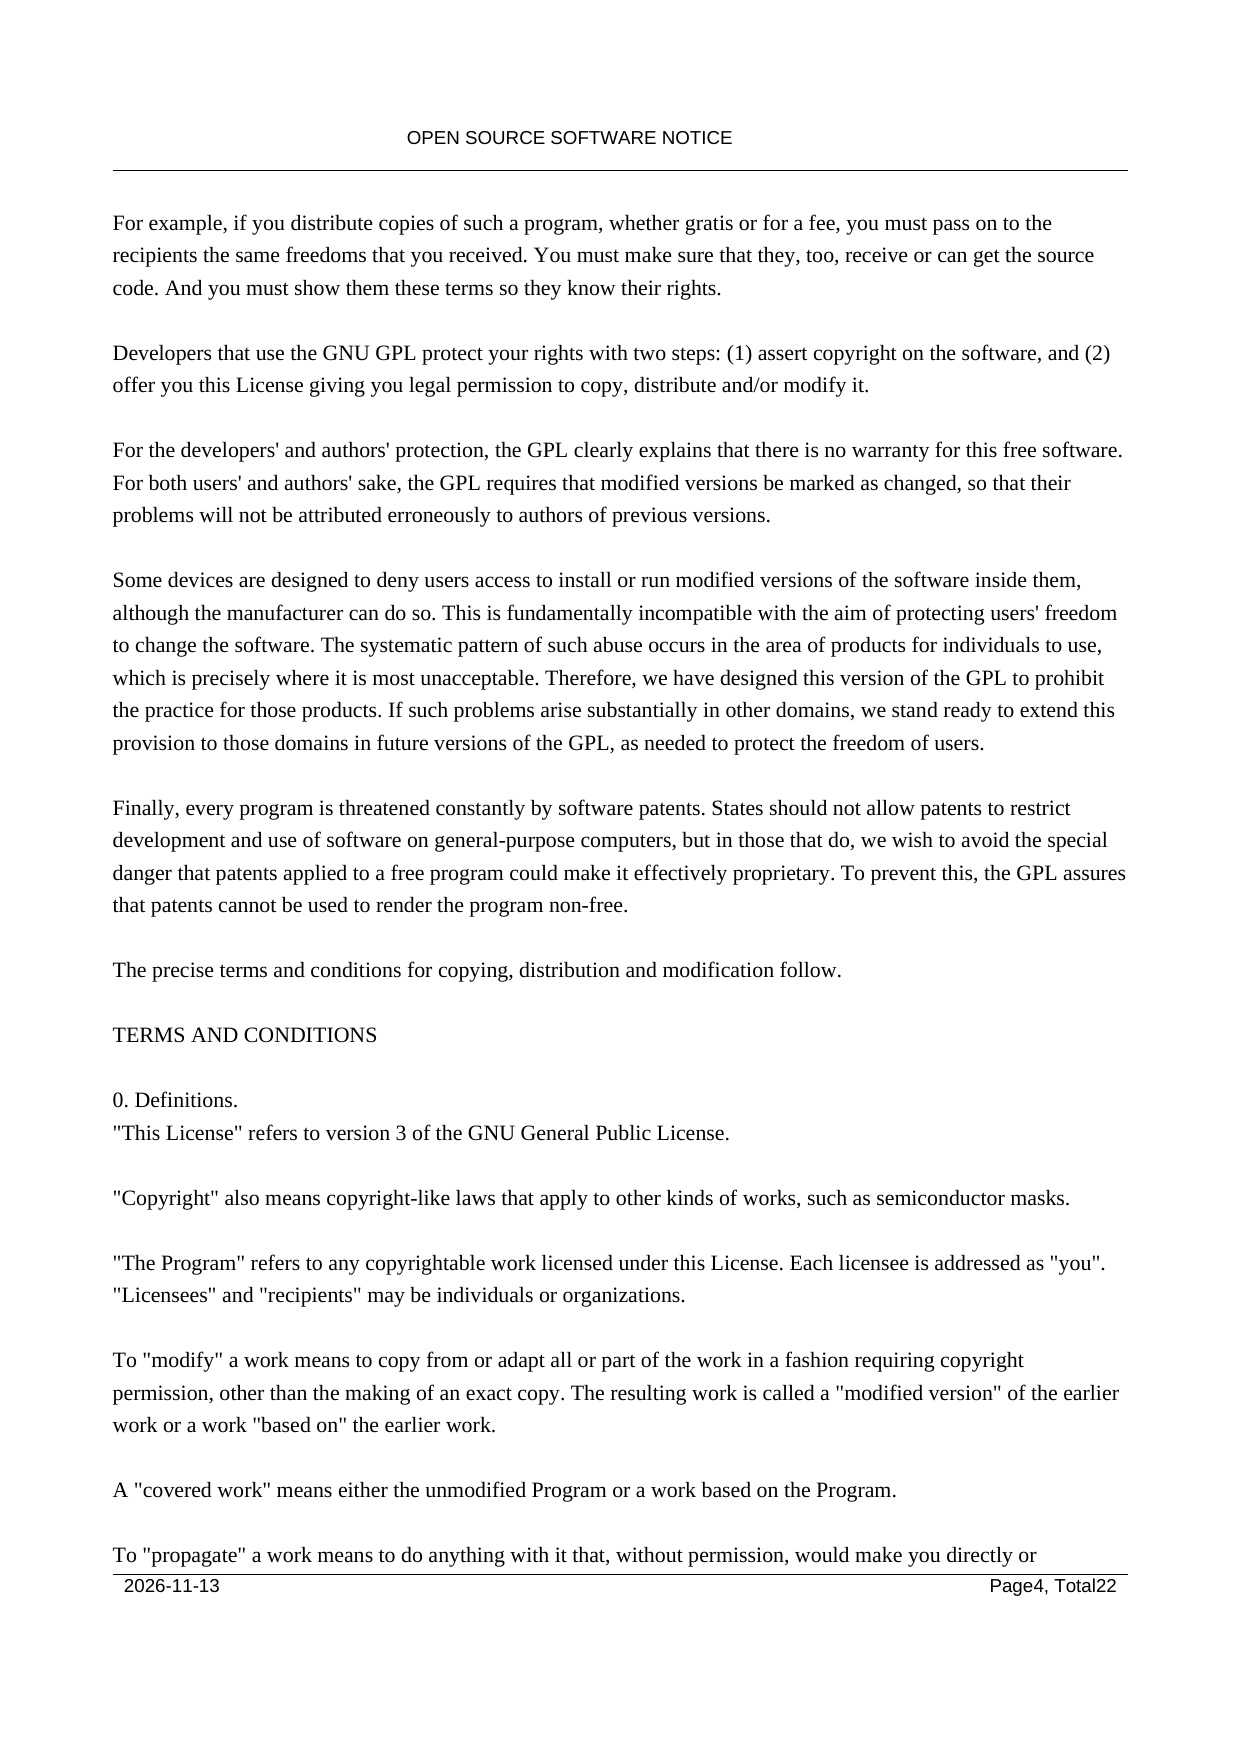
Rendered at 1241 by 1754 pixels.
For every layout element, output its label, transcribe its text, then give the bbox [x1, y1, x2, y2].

text Finally, every program is threatened constantly by software patents. States should not allow patents to restrict development and use of software on general-purpose computers, but in those that do, we wish to avoid the special danger that patents applied to a free program could make it effectively proprietary. To prevent this, the GPL assures that patents cannot be used to render the program non-free. [112, 791, 1128, 921]
text 0. Definitions. [112, 1084, 1128, 1116]
text Some devices are designed to deny users access to install or run modified versions of the software inside them, although the manufacturer can do so. This is fundamentally incompatible with the aim of protecting users' freedom to change the software. The systematic pattern of such abuse occurs in the area of products for individuals to use, which is precisely where it is most unacceptable. Therefore, we have designed this version of the GPL to prohibit the practice for those products. If such problems arise substantially in other domains, we stand ready to extend this provision to those domains in future versions of the GPL, as needed to protect the freedom of users. [112, 564, 1128, 759]
text For example, if you distribute copies of such a program, whether gratis or for a fee, you must pass on to the recipients the same freedoms that you received. You must make sure that they, too, receive or can get the source code. And you must show them these terms so they know their rights. [112, 206, 1128, 304]
text "This License" refers to version 3 of the GNU General Public License. [112, 1116, 1128, 1149]
text "The Program" refers to any copyrightable work licensed under this License. Each licensee is addressed as "you". "Licensees" and "recipients" may be individuals or organizations. [112, 1246, 1128, 1311]
text To "modify" a work means to copy from or adapt all or part of the work in a fashion requiring copyright permission, other than the making of an exact copy. The resulting work is called a "modified version" of the earlier work or a work "based on" the earlier work. [112, 1344, 1128, 1441]
text Developers that use the GNU GPL protect your rights with two steps: (1) assert copyright on the software, and (2) offer you this License giving you legal permission to copy, distribute and/or modify it. [112, 336, 1128, 401]
text TERMS AND CONDITIONS [112, 1019, 1128, 1051]
text "Copyright" also means copyright-like laws that apply to other kinds of works, such as semiconductor masks. [112, 1181, 1128, 1214]
text A "covered work" means either the unmodified Program or a work based on the Program. [112, 1474, 1128, 1506]
text The precise terms and conditions for copying, distribution and modification follow. [112, 954, 1128, 986]
text For the developers' and authors' protection, the GPL clearly explains that there is no warranty for this free software. For both users' and authors' sake, the GPL requires that modified versions be marked as changed, so that their problems will not be attributed erroneously to authors of previous versions. [112, 434, 1128, 531]
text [112, 1539, 1128, 1571]
